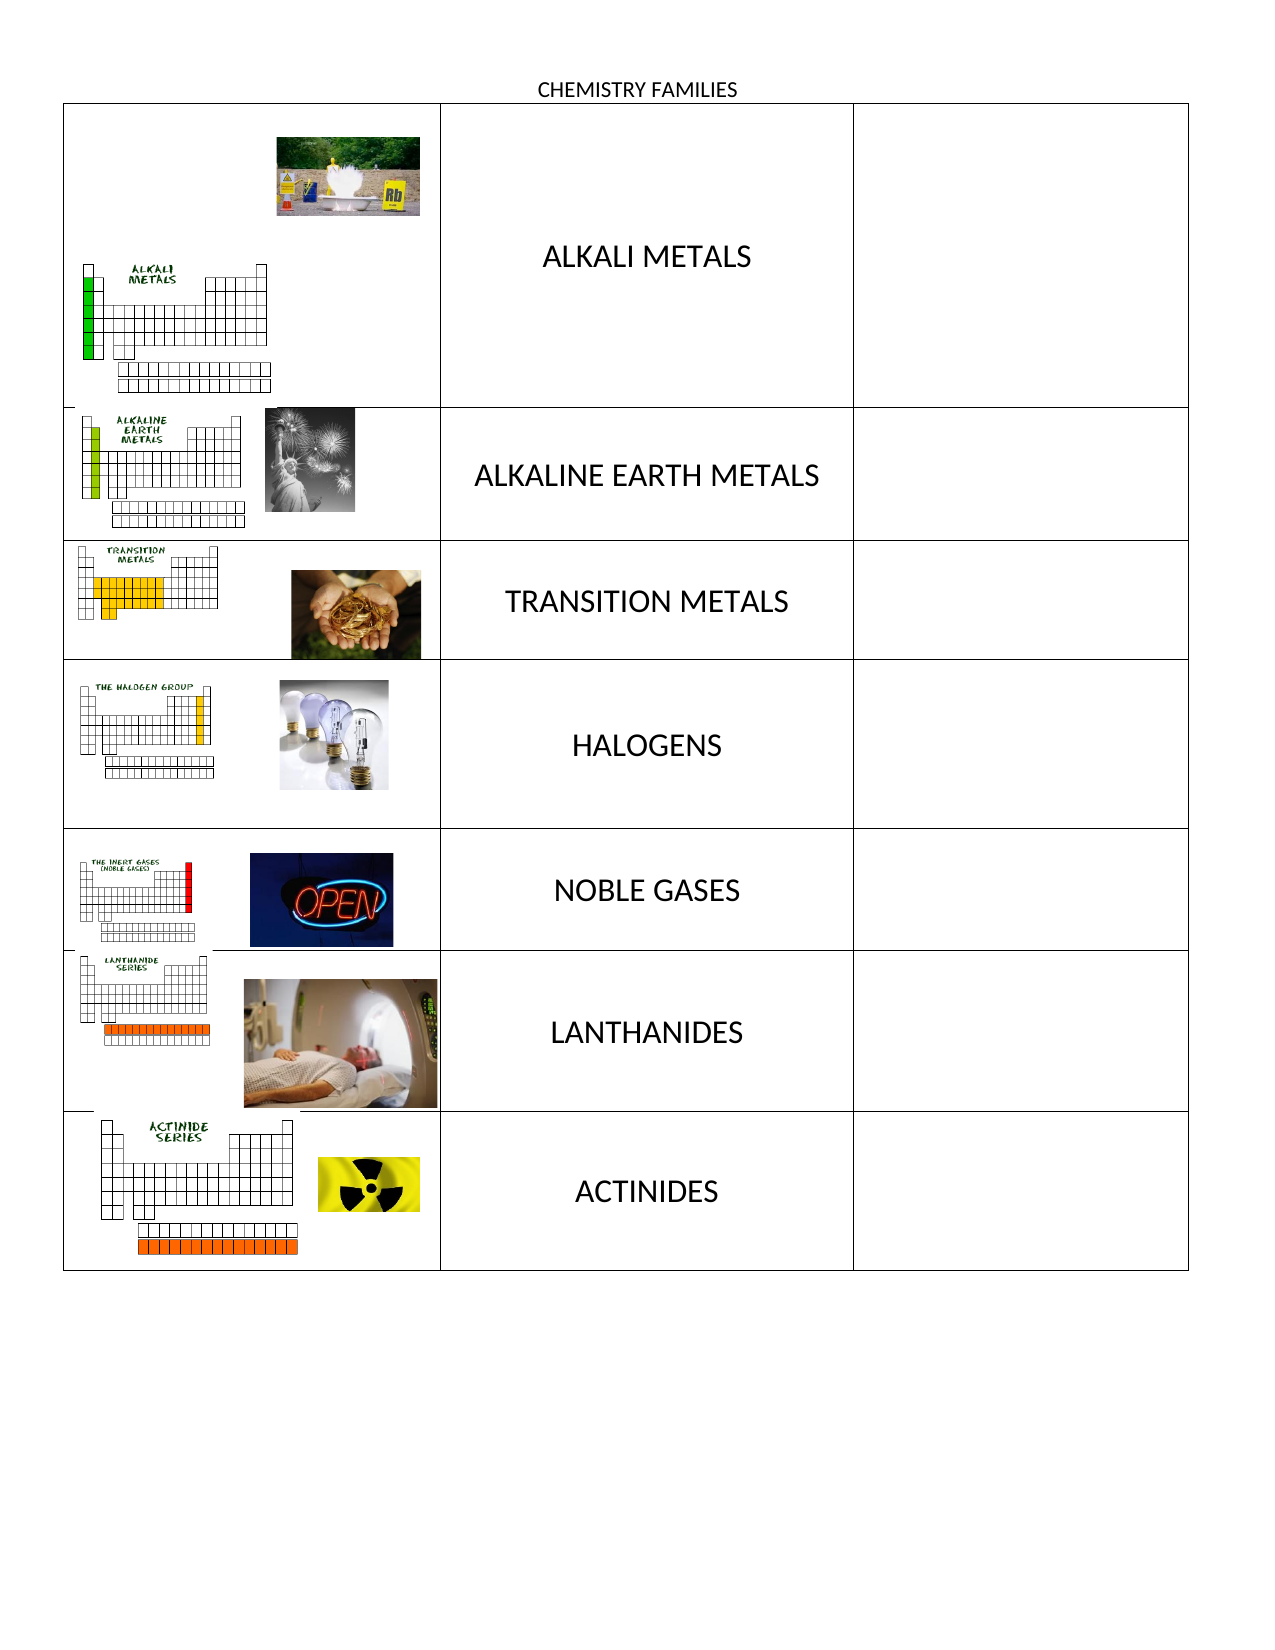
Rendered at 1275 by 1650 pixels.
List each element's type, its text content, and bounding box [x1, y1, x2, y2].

table_cell [854, 660, 1188, 828]
picture [276, 137, 420, 216]
table_cell HALOGENS [441, 660, 853, 828]
table_cell NOBLE GASES [441, 829, 853, 950]
picture [93, 1111, 300, 1268]
table_cell ALKALINE EARTH METALS [441, 408, 853, 540]
picture [75, 680, 216, 787]
table_header ALKALI METALS [441, 104, 853, 407]
table_cell TRANSITION METALS [441, 541, 853, 659]
table_cell [854, 951, 1188, 1111]
table_header [64, 104, 440, 407]
table_cell LANTHANIDES [441, 951, 853, 1111]
picture [243, 979, 438, 1108]
picture [250, 853, 394, 947]
picture [289, 570, 421, 657]
table_cell [854, 408, 1188, 540]
picture [75, 857, 197, 949]
table_cell [64, 1112, 440, 1270]
picture [75, 541, 222, 621]
table_cell [854, 829, 1188, 950]
picture [316, 1157, 420, 1210]
picture [75, 950, 213, 1054]
table_cell [64, 660, 440, 828]
picture [279, 680, 389, 790]
picture [75, 255, 356, 537]
table_header [854, 104, 1188, 407]
table_cell [854, 541, 1188, 659]
table_cell [64, 541, 440, 659]
table_cell ACTINIDES [441, 1112, 853, 1270]
table_cell [854, 1112, 1188, 1270]
table_cell [64, 951, 440, 1111]
table_cell [64, 408, 440, 540]
table_cell [64, 829, 440, 950]
